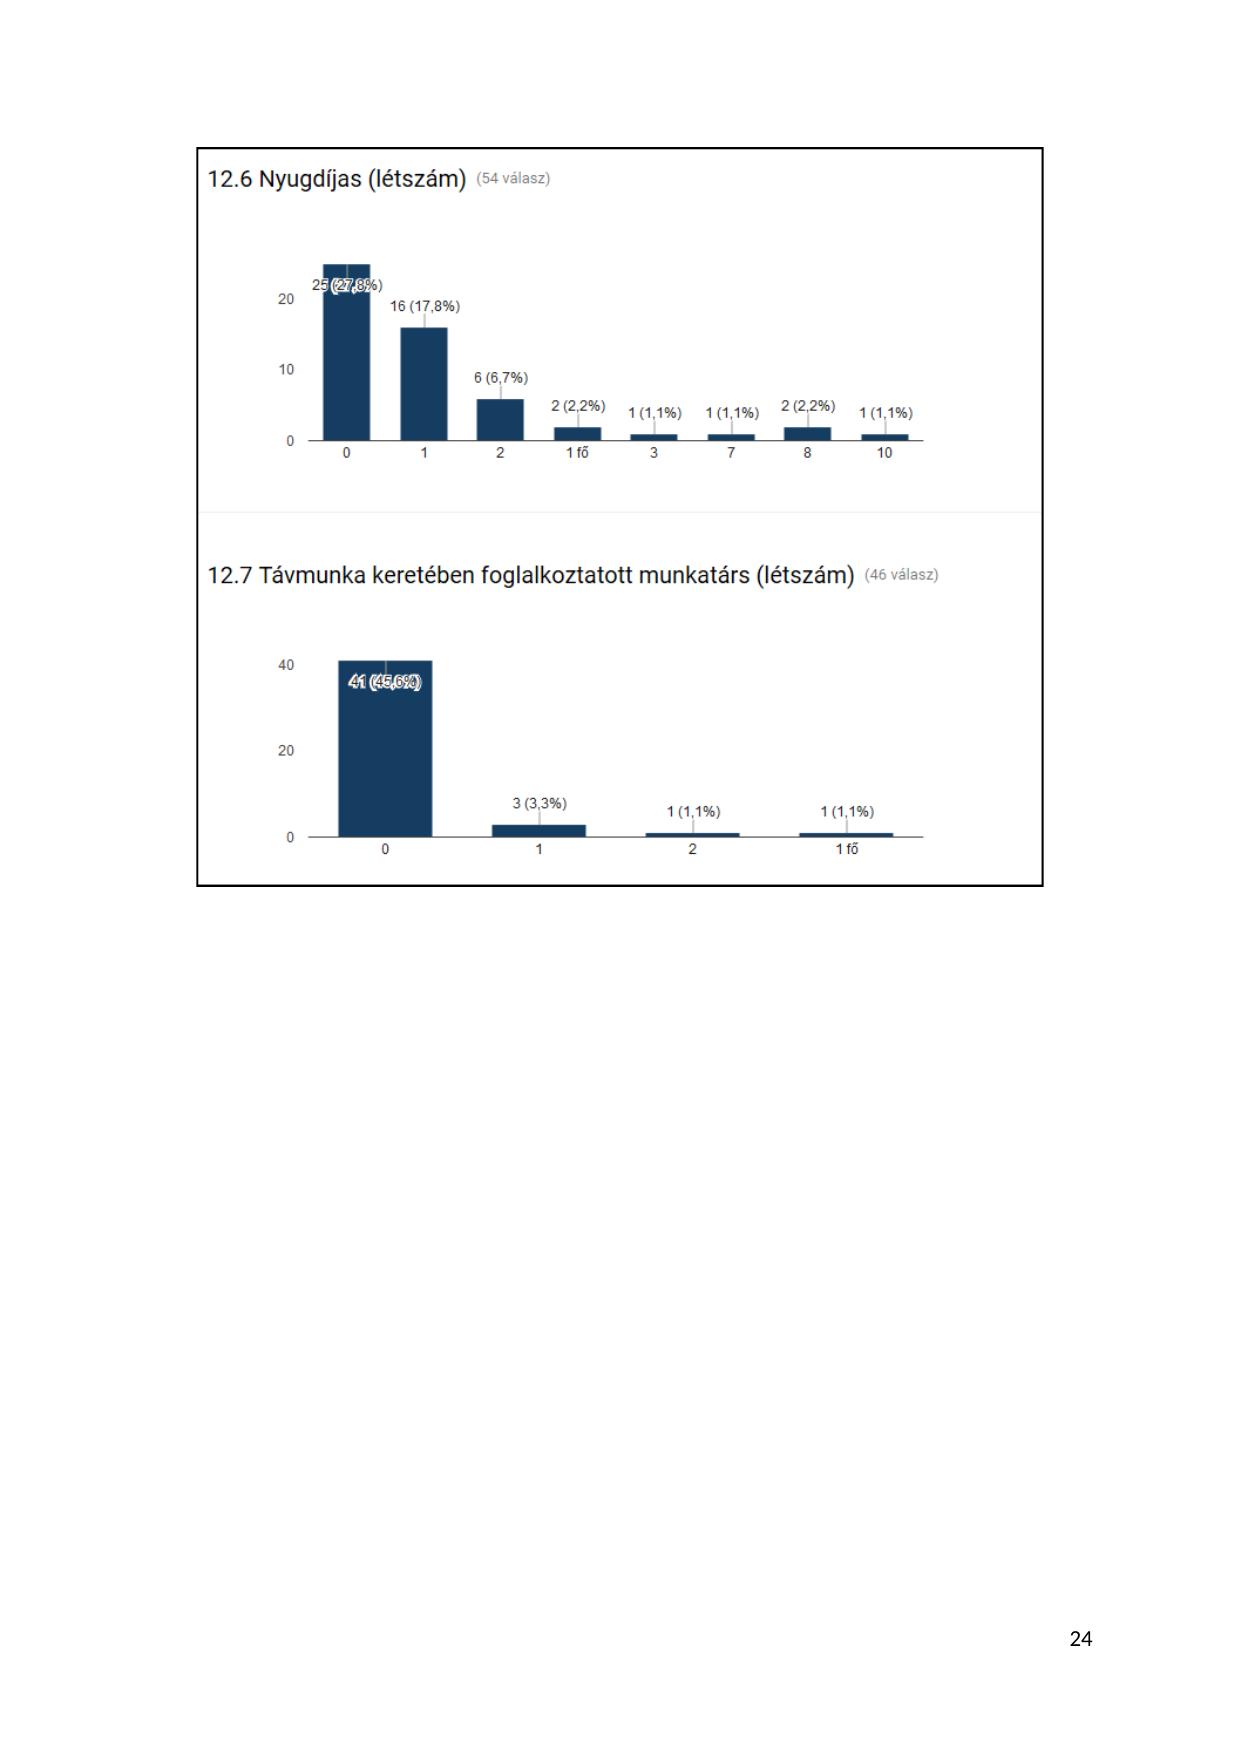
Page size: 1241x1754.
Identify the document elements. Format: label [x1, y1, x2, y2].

picture [196, 147, 1044, 887]
